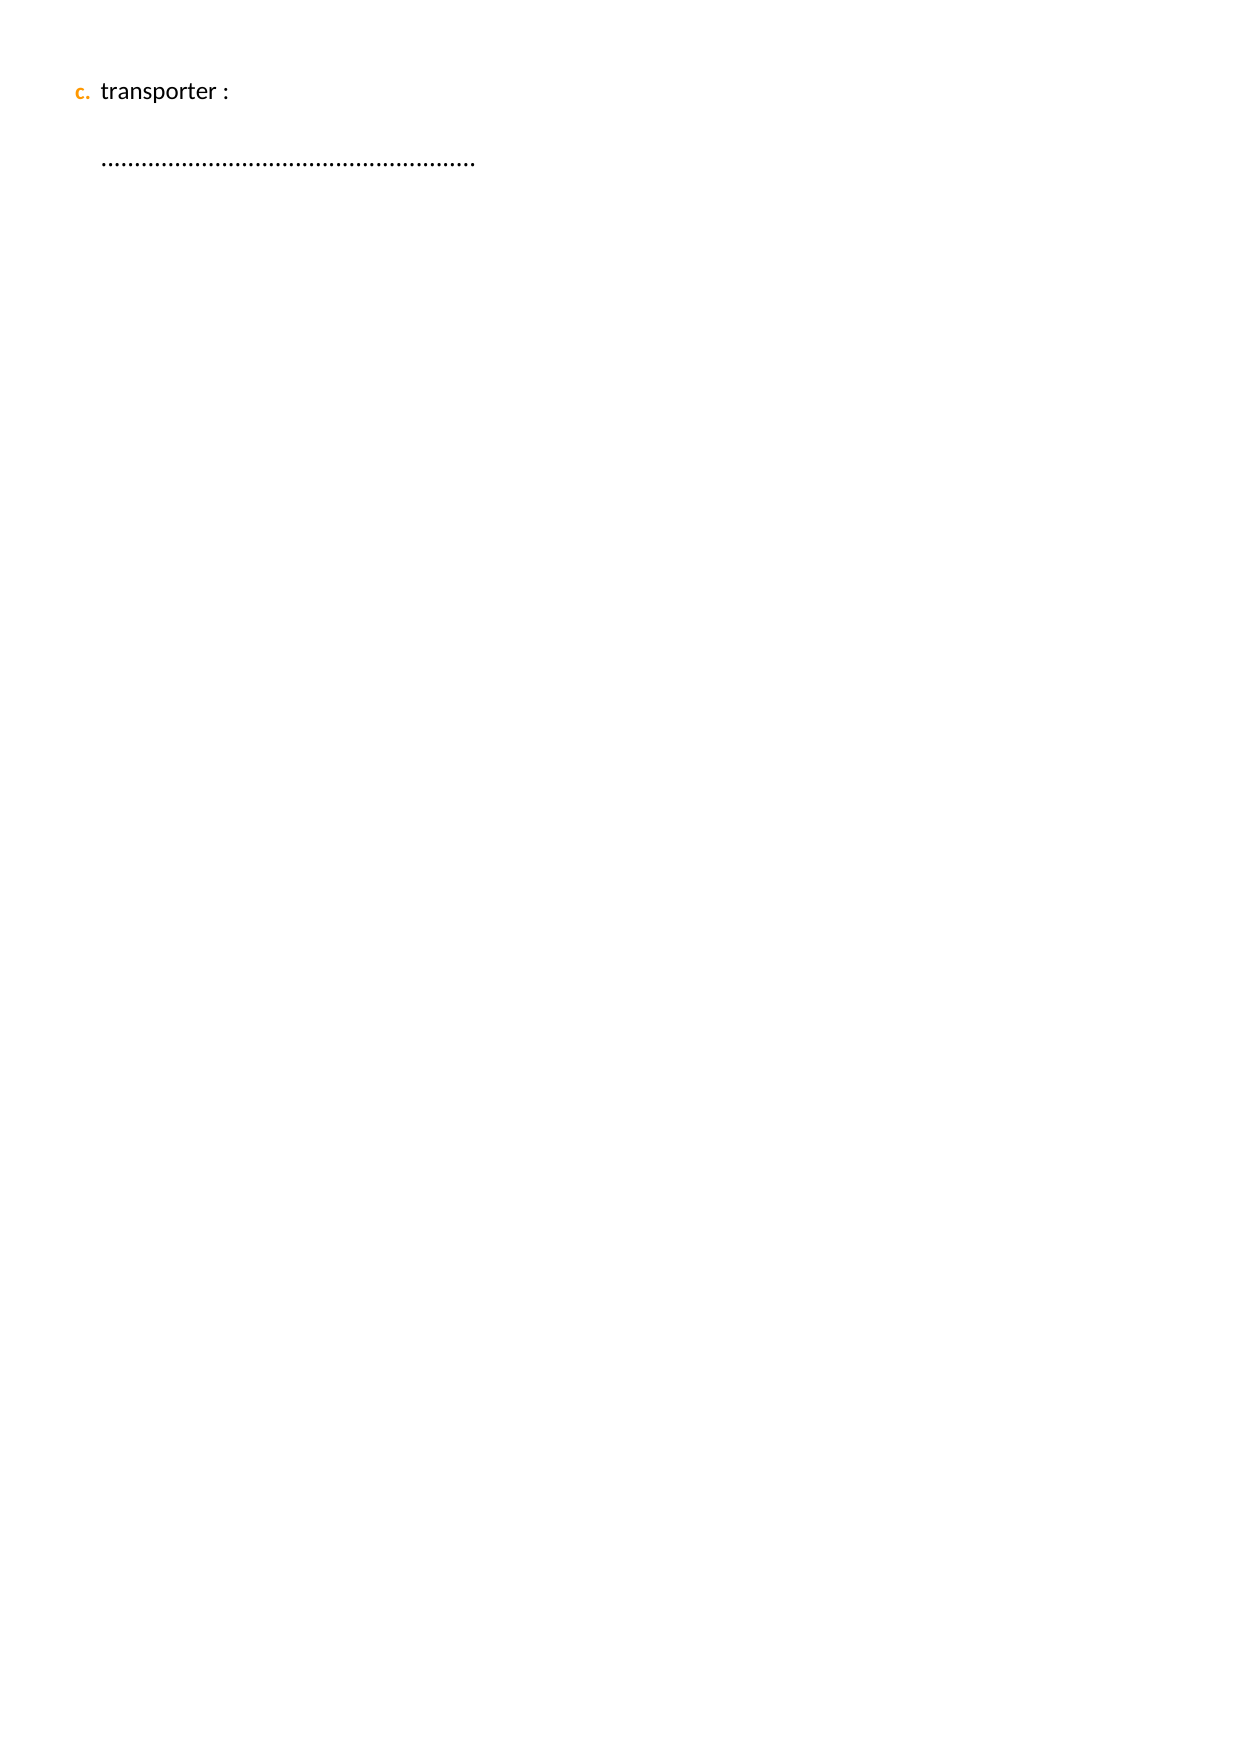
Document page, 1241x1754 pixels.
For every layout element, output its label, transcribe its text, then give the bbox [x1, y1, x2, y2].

list transporter : ........................................................ [75, 75, 583, 174]
